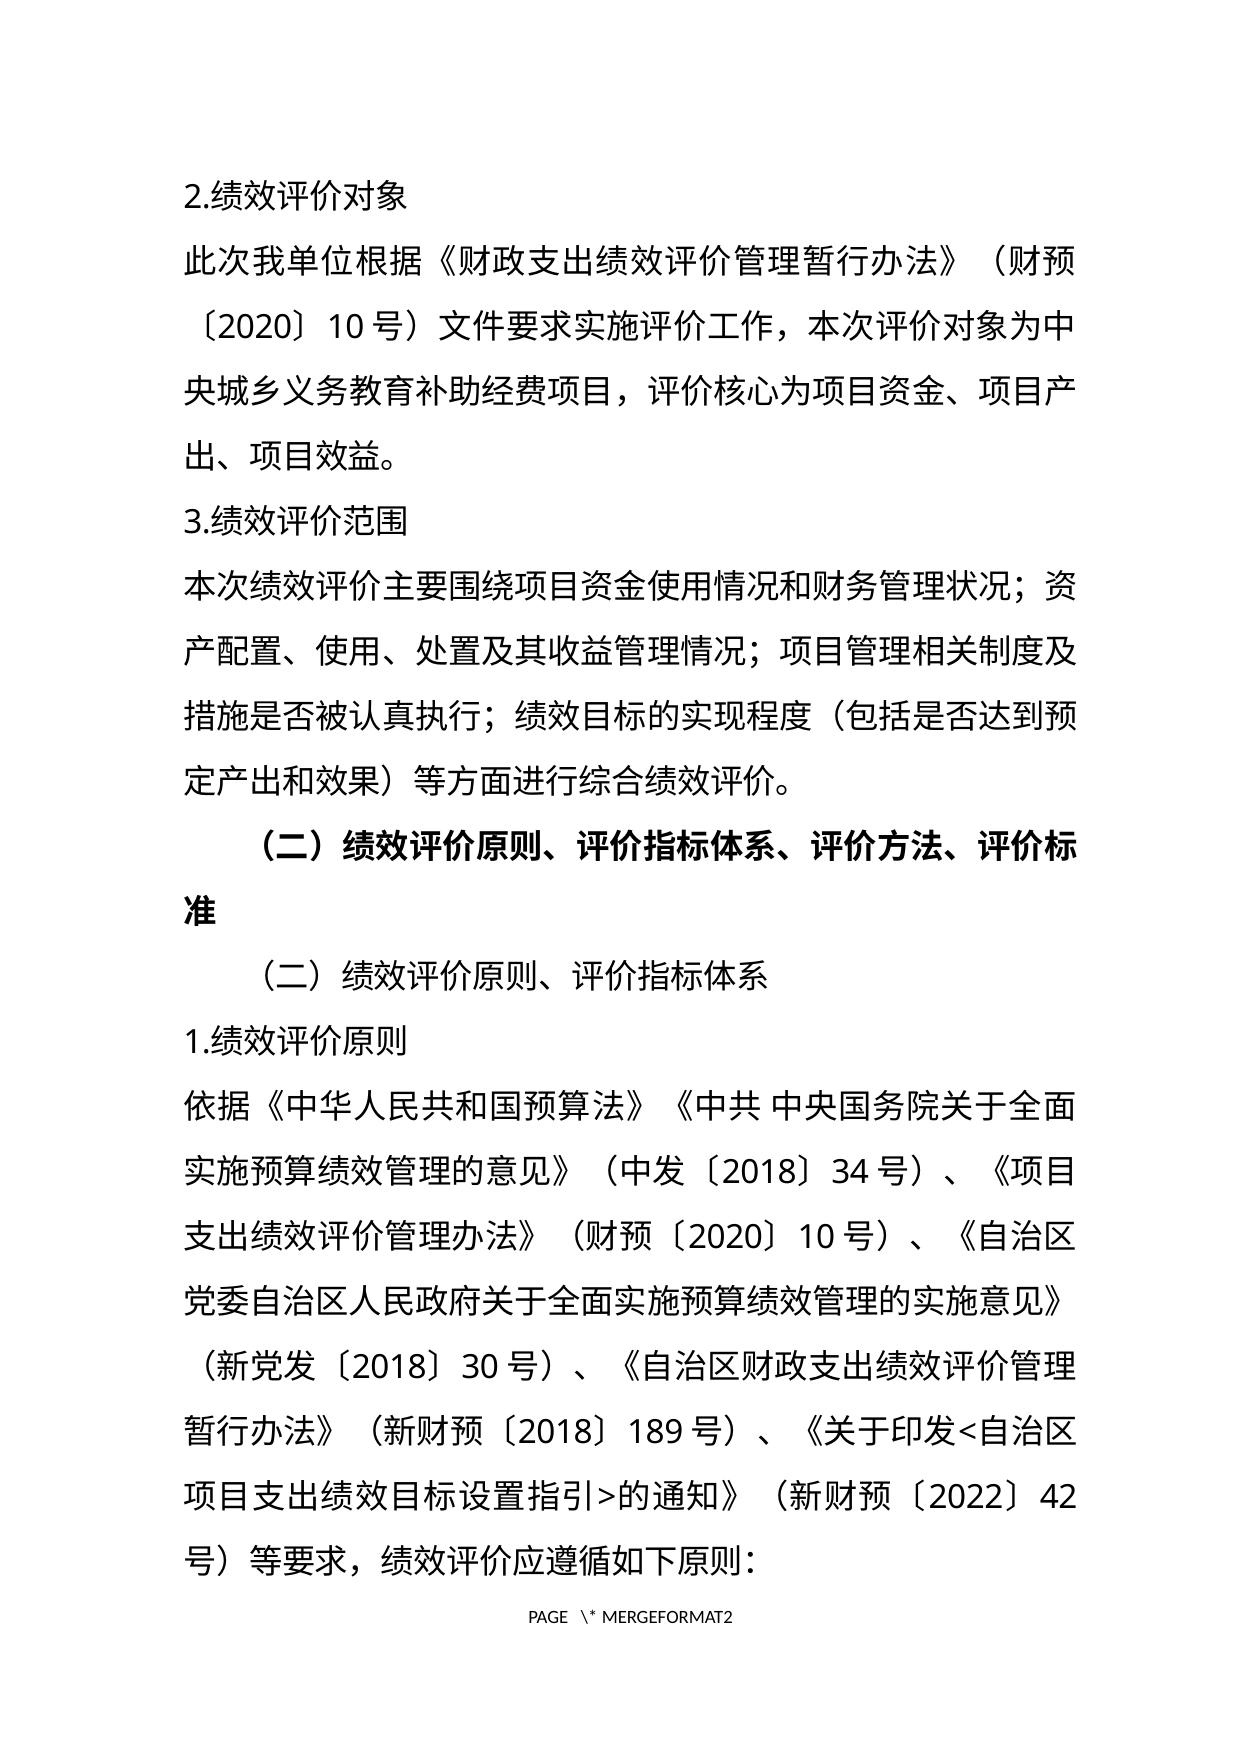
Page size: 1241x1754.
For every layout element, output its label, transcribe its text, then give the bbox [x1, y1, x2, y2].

text （二）绩效评价原则、评价指标体系、评价方法、评价标准 [183, 812, 1078, 942]
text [183, 942, 1078, 1592]
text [183, 162, 1078, 812]
